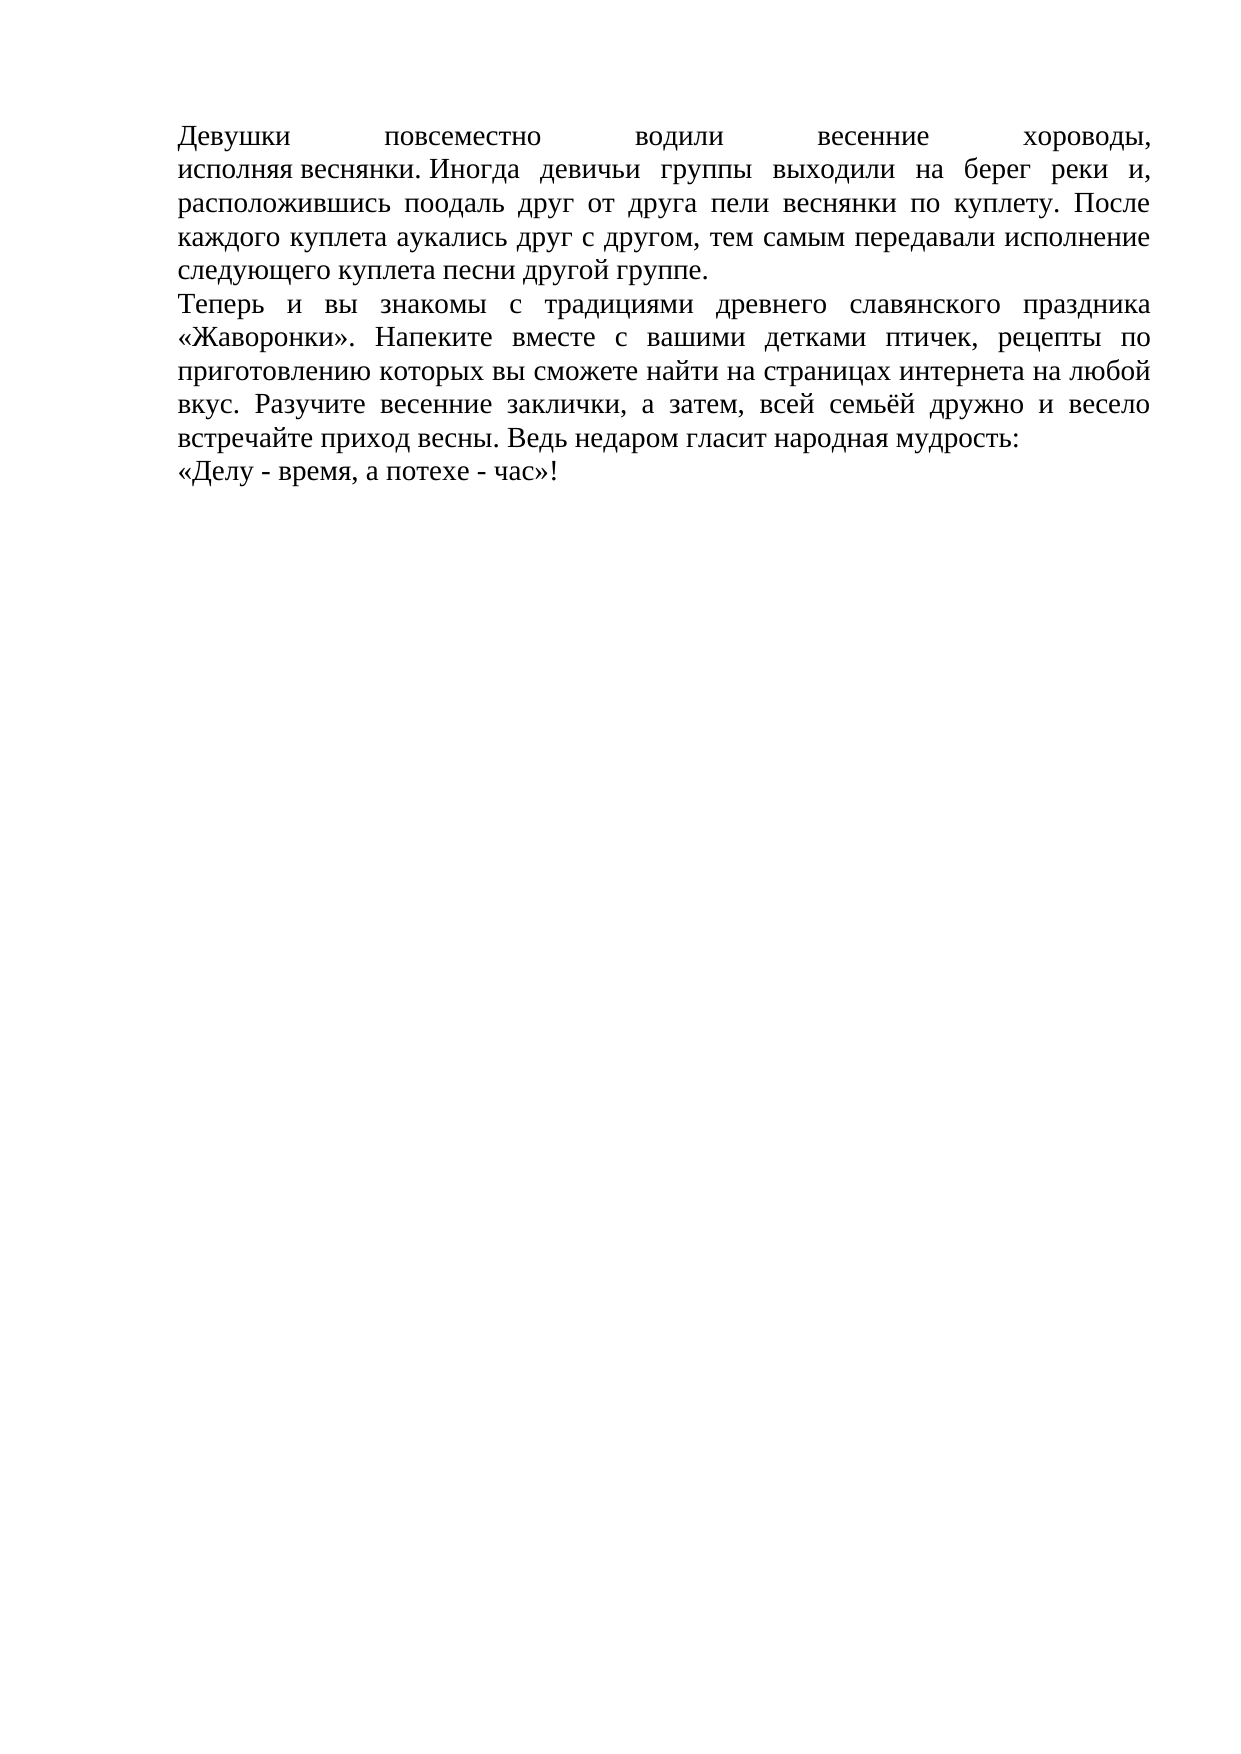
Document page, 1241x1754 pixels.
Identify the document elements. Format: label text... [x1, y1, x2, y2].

text Девушки повсеместно водили весенние хороводы, исполняя веснянки. Иногда девичьи группы выходили на берег реки и, расположившись поодаль друг от друга пели веснянки по куплету. После каждого куплета аукались друг с другом, тем самым передавали исполнение следующего куплета песни другой группе. [177, 118, 1152, 286]
text «Делу - время, а потехе - час»! [177, 453, 1152, 487]
text Теперь и вы знакомы с традициями древнего славянского праздника «Жаворонки». Напеките вместе с вашими детками птичек, рецепты по приготовлению которых вы сможете найти на страницах интернета на любой вкус. Разучите весенние заклички, а затем, всей семьёй дружно и весело встречайте приход весны. Ведь недаром гласит народная мудрость: [177, 286, 1152, 453]
